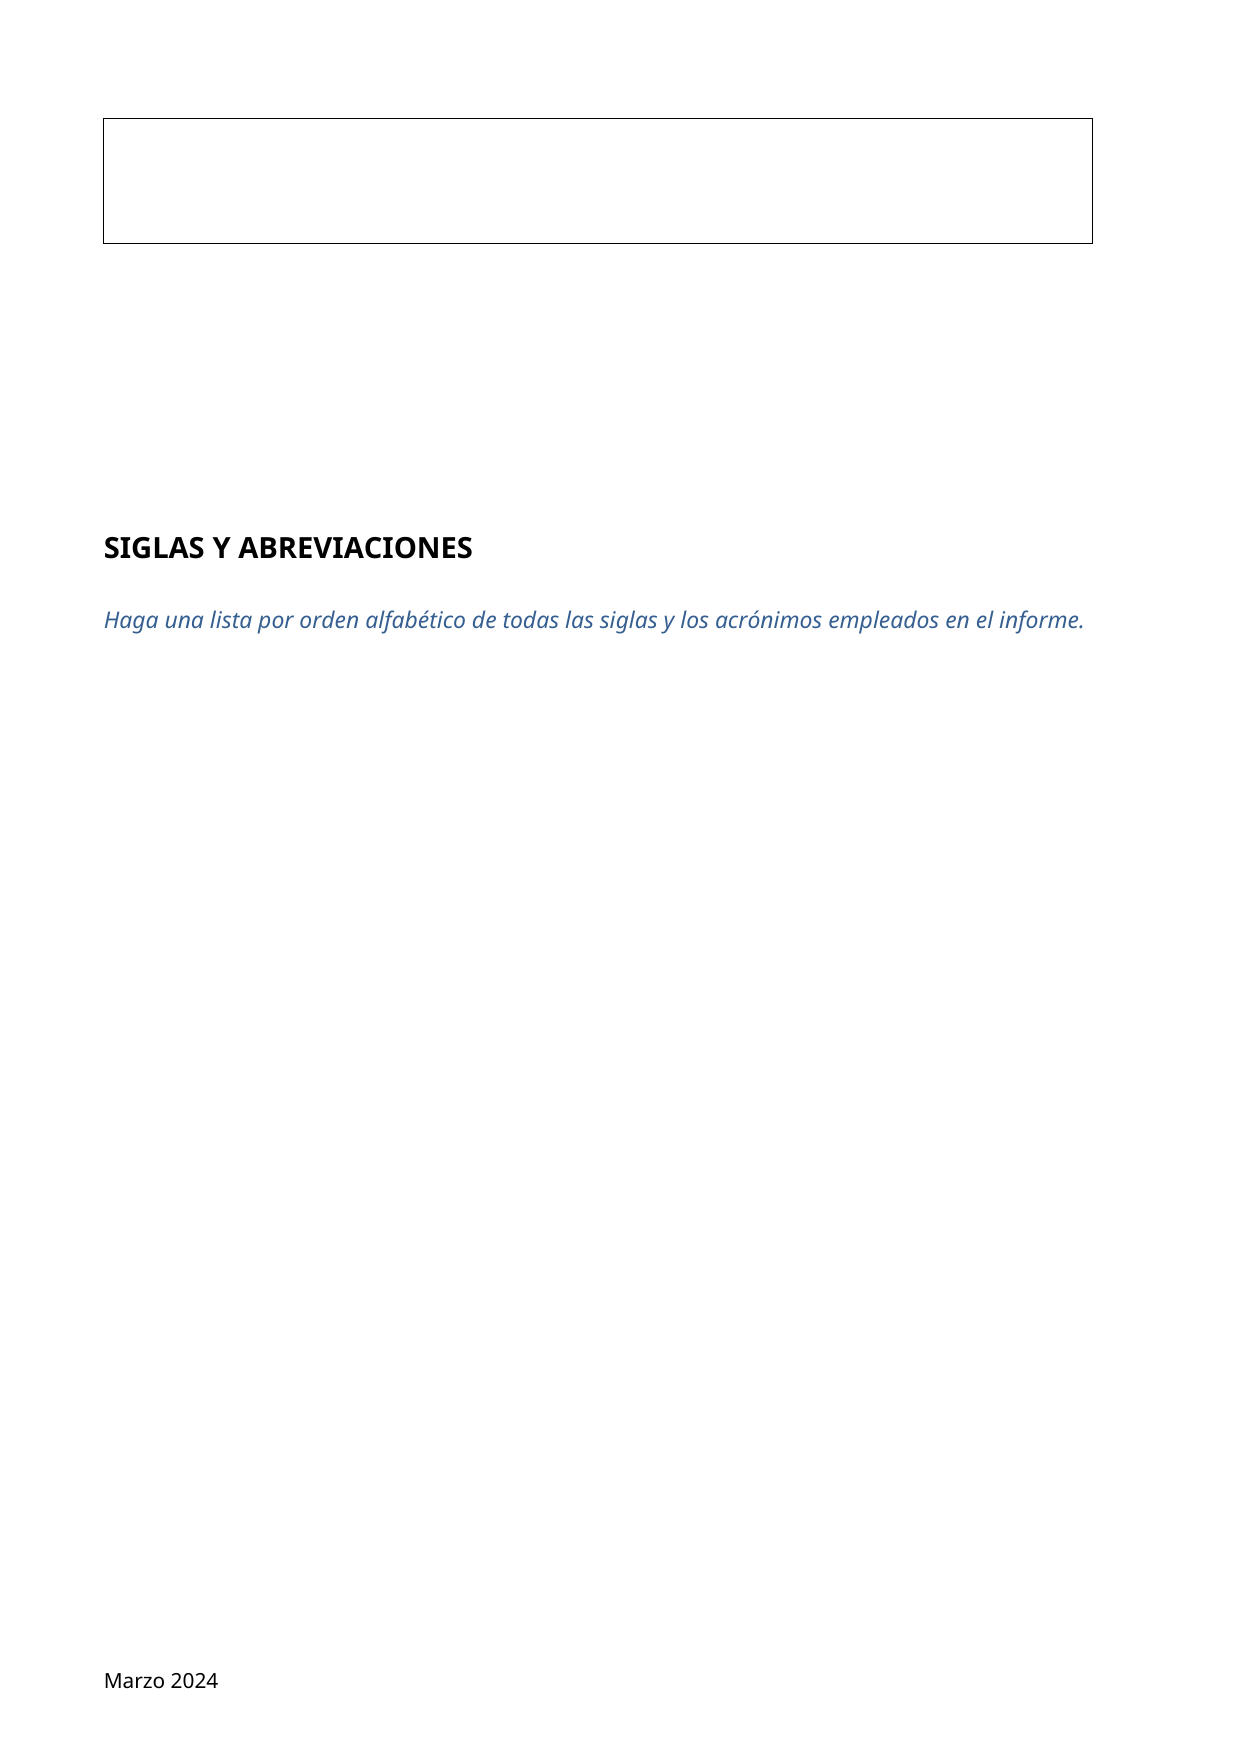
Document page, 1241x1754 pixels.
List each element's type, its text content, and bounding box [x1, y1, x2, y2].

table_cell [357, 119, 1092, 242]
subtitle SIGLAS Y ABREVIACIONES [103, 527, 1122, 567]
table_cell [104, 119, 357, 242]
text Haga una lista por orden alfabético de todas las siglas y los acrónimos empleados en el informe. [103, 604, 1122, 636]
